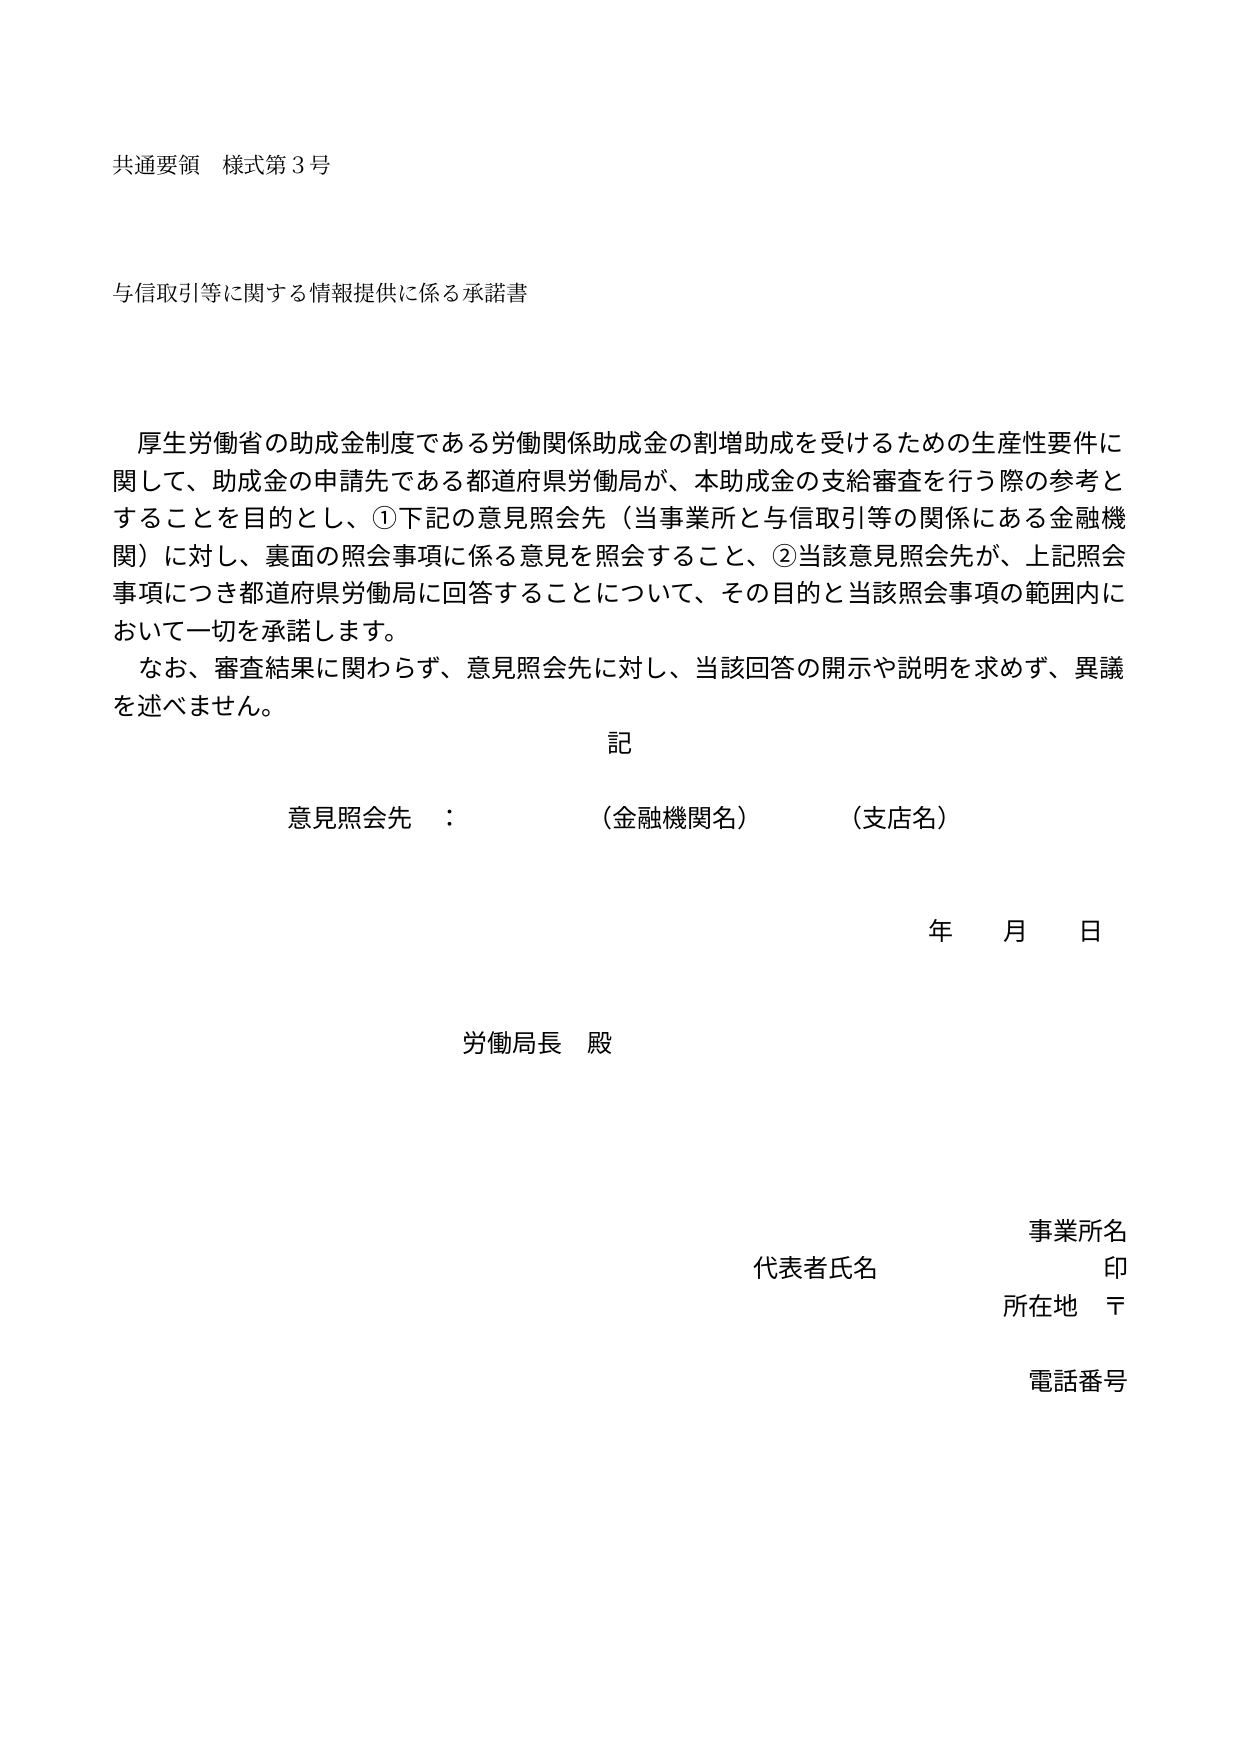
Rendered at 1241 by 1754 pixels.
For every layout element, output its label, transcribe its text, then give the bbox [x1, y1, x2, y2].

text 年 月 日 [112, 911, 1103, 948]
text 厚生労働省の助成金制度である労働関係助成金の割増助成を受けるための生産性要件に関して、助成金の申請先である都道府県労働局が、本助成金の支給審査を行う際の参考とすることを目的とし、①下記の意見照会先（当事業所と与信取引等の関係にある金融機関）に対し、裏面の照会事項に係る意見を照会すること、②当該意見照会先が、上記照会事項につき都道府県労働局に回答することについて、その目的と当該照会事項の範囲内において一切を承諾します。 [112, 423, 1128, 648]
text 代表者氏名 印 [112, 1248, 1128, 1286]
text 意見照会先 ： （金融機関名） （支店名） [112, 798, 1128, 836]
text 与信取引等に関する情報提供に係る承諾書 [112, 273, 1128, 311]
text 電話番号 [112, 1361, 1128, 1398]
text なお、審査結果に関わらず、意見照会先に対し、当該回答の開示や説明を求めず、異議を述べません。 [112, 648, 1128, 723]
text 事業所名 [112, 1211, 1128, 1248]
text 記 [112, 723, 1128, 761]
text 労働局長 殿 [112, 1023, 1128, 1061]
text 所在地 〒 [112, 1286, 1128, 1323]
